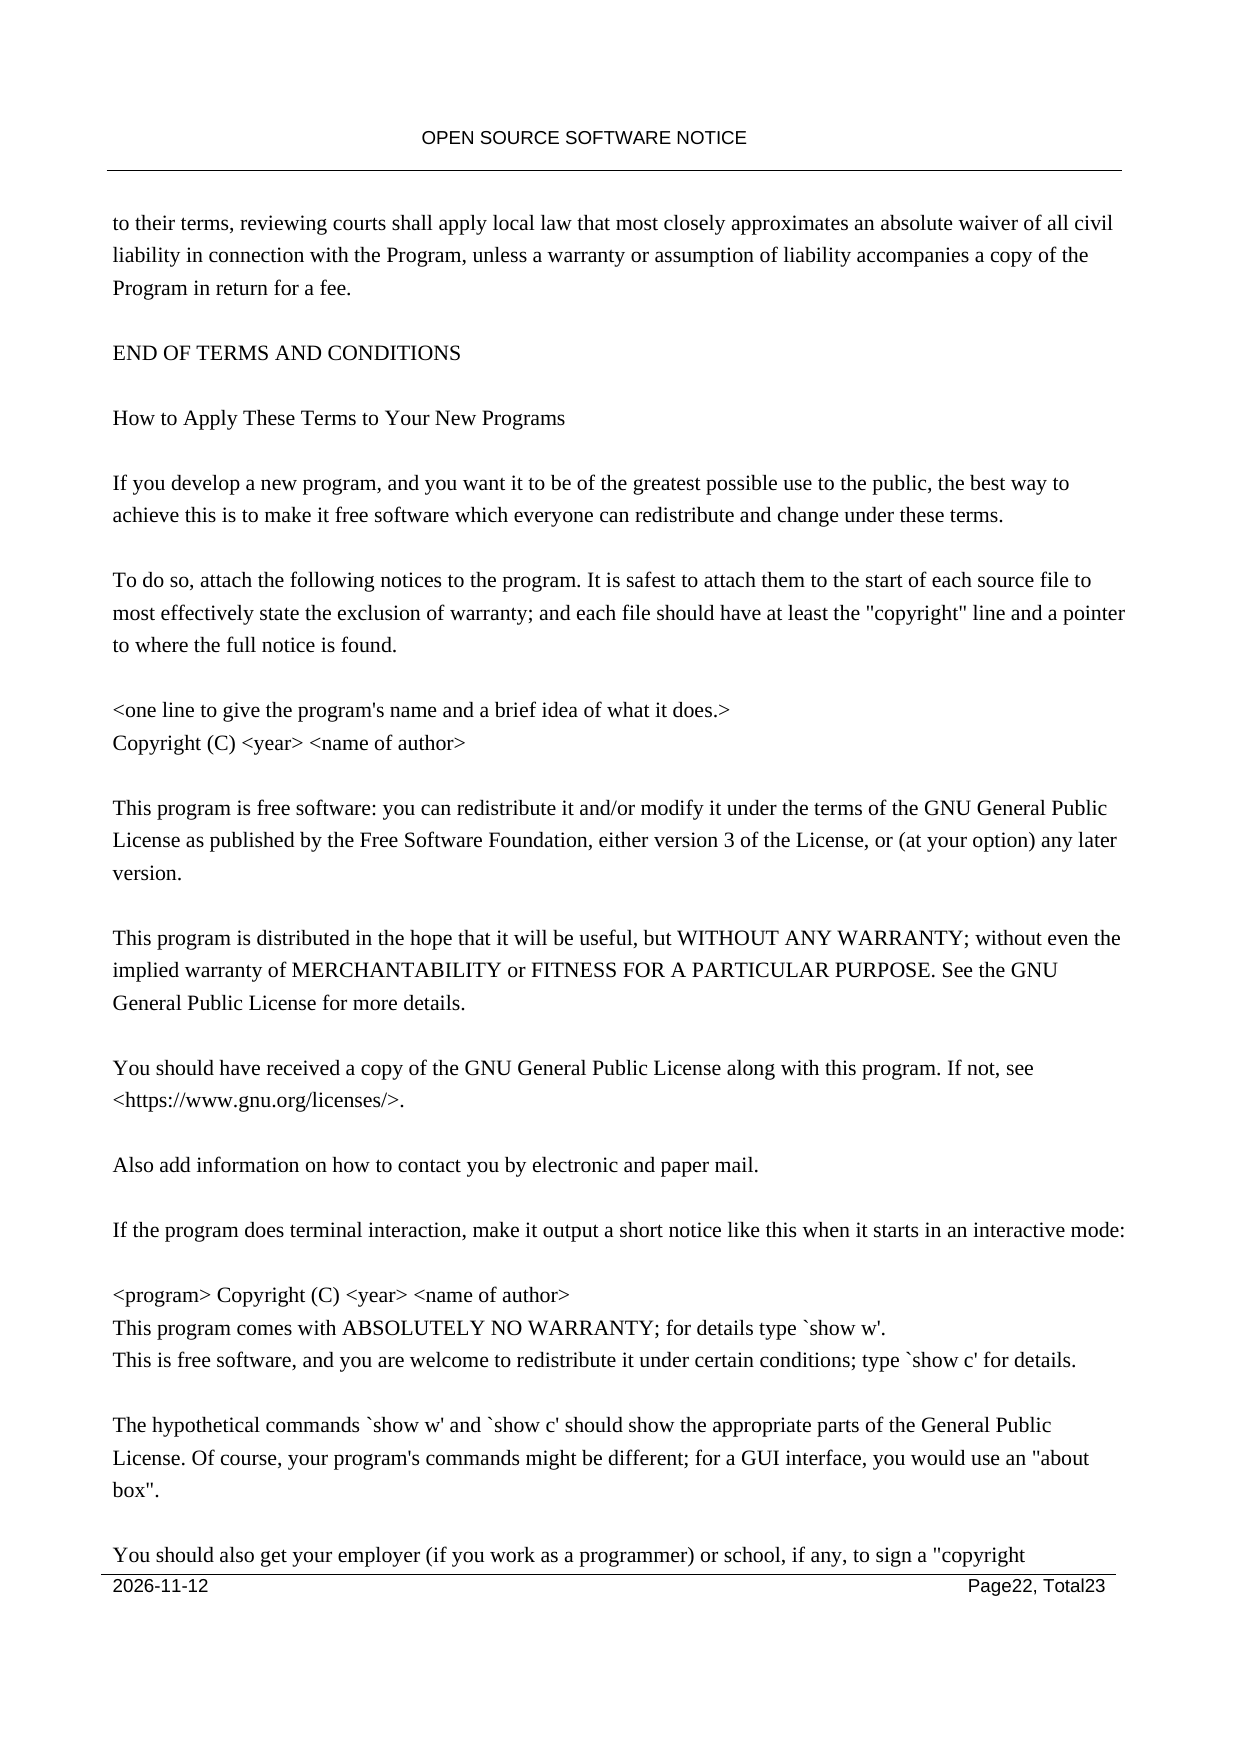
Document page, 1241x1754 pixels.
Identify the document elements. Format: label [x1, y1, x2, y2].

text [112, 206, 1128, 1571]
